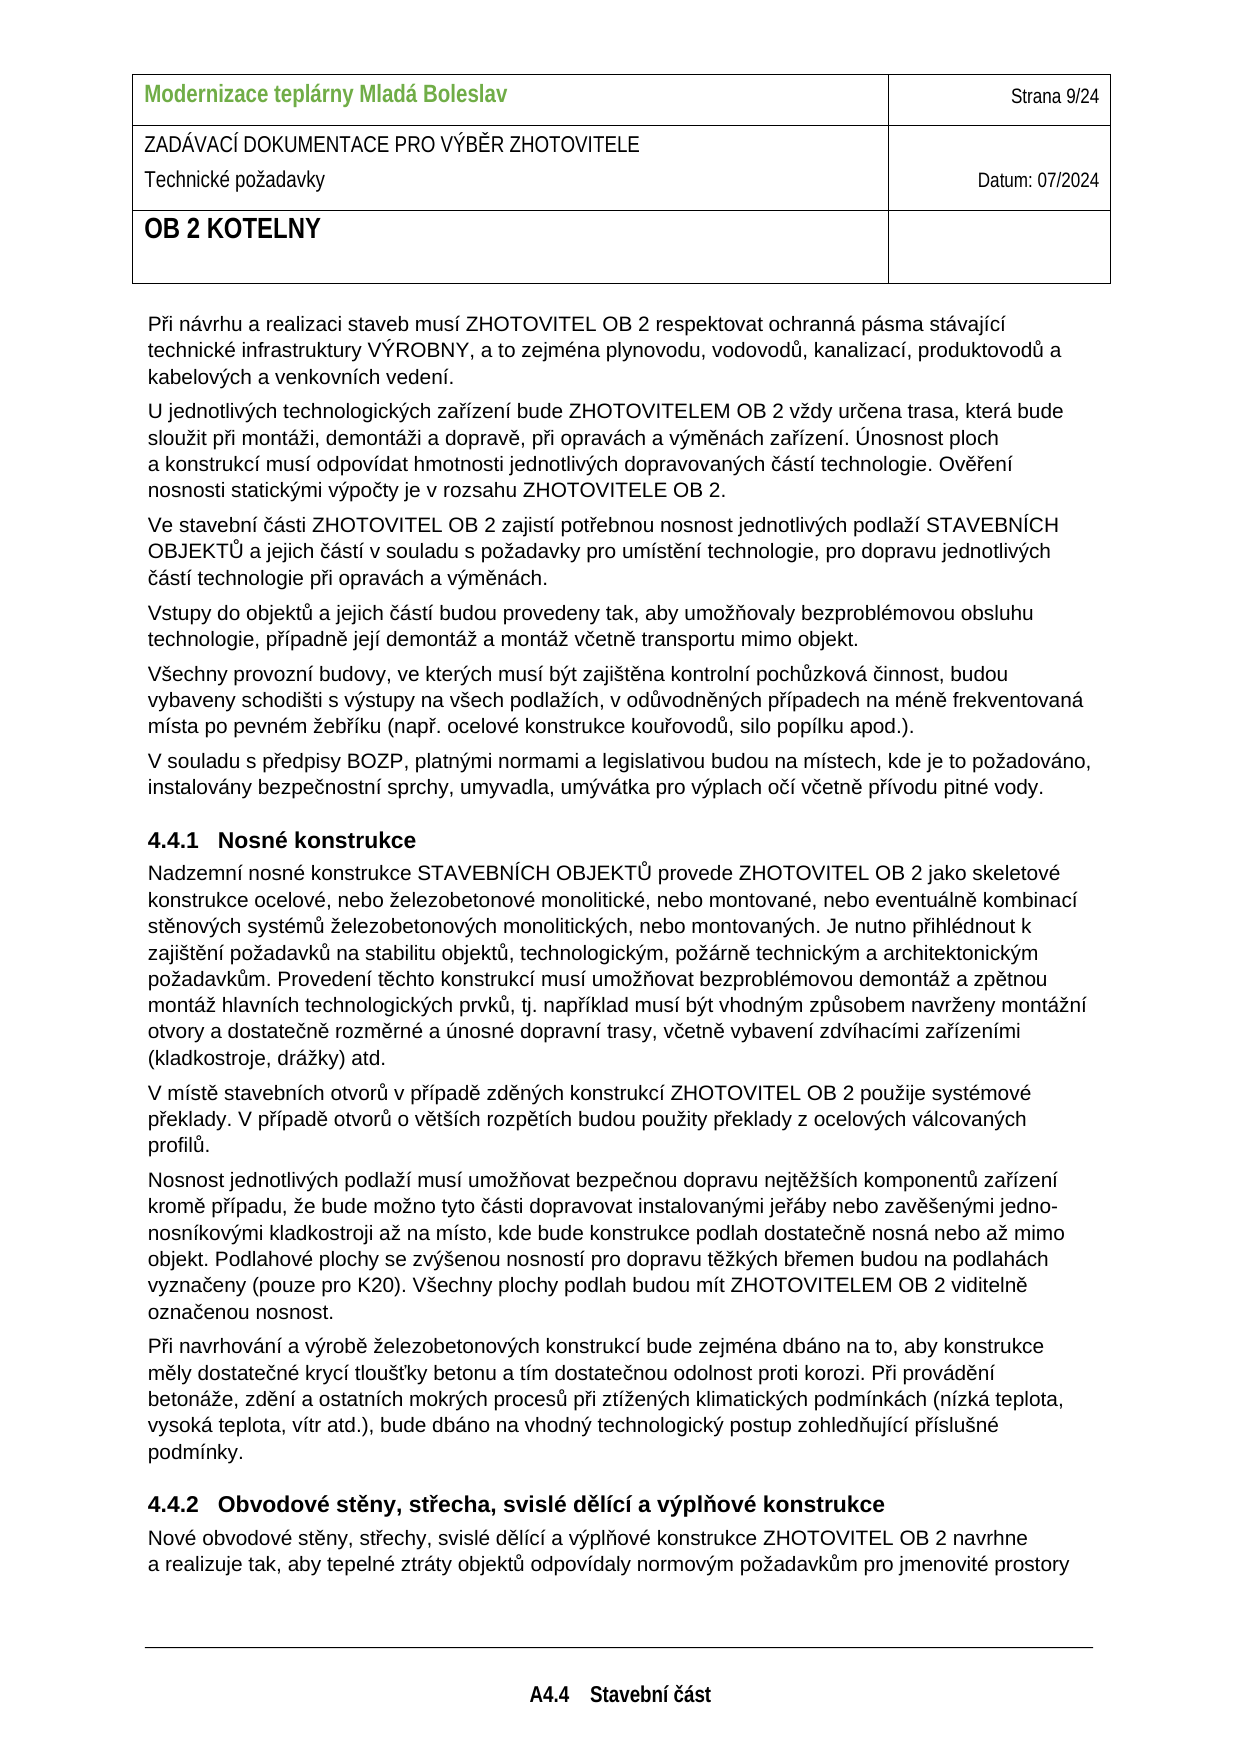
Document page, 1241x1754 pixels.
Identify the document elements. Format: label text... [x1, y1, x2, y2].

text Při navrhování a výrobě železobetonových konstrukcí bude zejména dbáno na to, aby konstrukce měly dostatečné krycí tloušťky betonu a tím dostatečnou odolnost proti korozi. Při provádění betonáže, zdění a ostatních mokrých procesů při ztížených klimatických podmínkách (nízká teplota, vysoká teplota, vítr atd.), bude dbáno na vhodný technologický postup zohledňující příslušné podmínky. [148, 1334, 1093, 1464]
text Obvodové stěny, střecha, svislé dělící a výplňové konstrukce [148, 1491, 1093, 1517]
text V místě stavebních otvorů v případě zděných konstrukcí ZHOTOVITEL OB 2 použije systémové překlady. V případě otvorů o větších rozpětích budou použity překlady z ocelových válcovaných profilů. [148, 1080, 1093, 1157]
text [148, 1526, 1093, 1576]
text Nosnost jednotlivých podlaží musí umožňovat bezpečnou dopravu nejtěžších komponentů zařízení kromě případu, že bude možno tyto části dopravovat instalovanými jeřáby nebo zavěšenými jedno-nosníkovými kladkostroji až na místo, kde bude konstrukce podlah dostatečně nosná nebo až mimo objekt. Podlahové plochy se zvýšenou nosností pro dopravu těžkých břemen budou na podlahách vyznačeny (pouze pro K20). Všechny plochy podlah budou mít ZHOTOVITELEM OB 2 viditelně označenou nosnost. [148, 1168, 1093, 1323]
text Nadzemní nosné konstrukce STAVEBNÍCH OBJEKTŮ provede ZHOTOVITEL OB 2 jako skeletové konstrukce ocelové, nebo železobetonové monolitické, nebo montované, nebo eventuálně kombinací stěnových systémů železobetonových monolitických, nebo montovaných. Je nutno přihlédnout k zajištění požadavků na stabilitu objektů, technologickým, požárně technickým a architektonickým požadavkům. Provedení těchto konstrukcí musí umožňovat bezproblémovou demontáž a zpětnou montáž hlavních technologických prvků, tj. například musí být vhodným způsobem navrženy montážní otvory a dostatečně rozměrné a únosné dopravní trasy, včetně vybavení zdvíhacími zařízeními (kladkostroje, drážky) atd. [148, 861, 1093, 1070]
text U jednotlivých technologických zařízení bude ZHOTOVITELEM OB 2 vždy určena trasa, která bude sloužit při montáži, demontáži a dopravě, při opravách a výměnách zařízení. Únosnost ploch a konstrukcí musí odpovídat hmotnosti jednotlivých dopravovaných částí technologie. Ověření nosnosti statickými výpočty je v rozsahu ZHOTOVITELE OB 2. [148, 399, 1093, 502]
text Ve stavební části ZHOTOVITEL OB 2 zajistí potřebnou nosnost jednotlivých podlaží STAVEBNÍCH OBJEKTŮ a jejich částí v souladu s požadavky pro umístění technologie, pro dopravu jednotlivých částí technologie při opravách a výměnách. [148, 513, 1093, 590]
text Všechny provozní budovy, ve kterých musí být zajištěna kontrolní pochůzková činnost, budou vybaveny schodišti s výstupy na všech podlažích, v odůvodněných případech na méně frekventovaná místa po pevném žebříku (např. ocelové konstrukce kouřovodů, silo popílku apod.). [148, 661, 1093, 738]
text Při návrhu a realizaci staveb musí ZHOTOVITEL OB 2 respektovat ochranná pásma stávající technické infrastruktury VÝROBNY, a to zejména plynovodu, vodovodů, kanalizací, produktovodů a kabelových a venkovních vedení. [148, 312, 1093, 388]
text Nosné konstrukce [148, 827, 1093, 853]
text Vstupy do objektů a jejich částí budou provedeny tak, aby umožňovaly bezproblémovou obsluhu technologie, případně její demontáž a montáž včetně transportu mimo objekt. [148, 600, 1093, 651]
text V souladu s předpisy BOZP, platnými normami a legislativou budou na místech, kde je to požadováno, instalovány bezpečnostní sprchy, umyvadla, umývátka pro výplach očí včetně přívodu pitné vody. [148, 749, 1093, 799]
